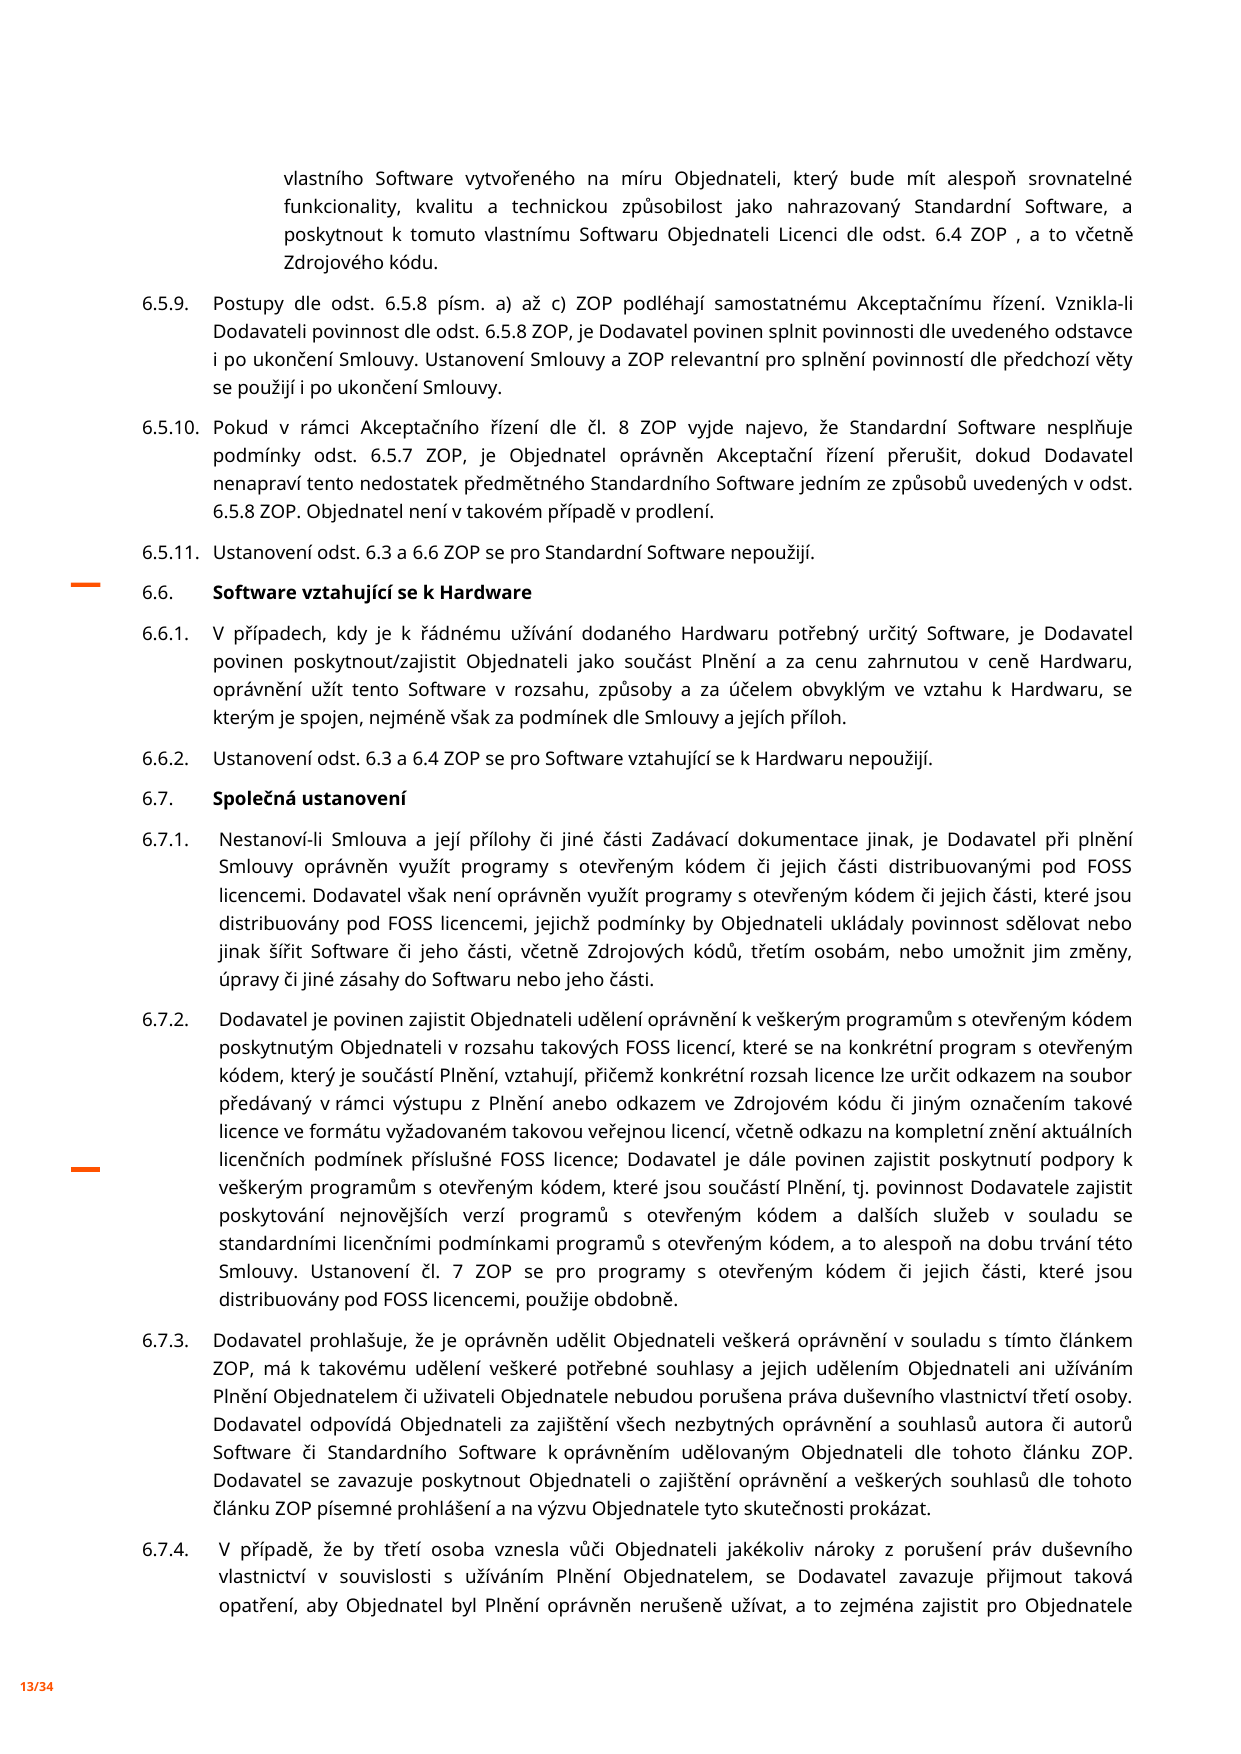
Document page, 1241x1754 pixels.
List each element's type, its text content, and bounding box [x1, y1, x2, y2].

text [213, 165, 1134, 275]
text Nestanoví-li Smlouva a její přílohy či jiné části Zadávací dokumentace jinak, je Dodavatel při plnění Smlouvy oprávněn využít programy s otevřeným kódem či jejich části distribuovanými pod FOSS licencemi. Dodavatel však není oprávněn využít programy s otevřeným kódem či jejich části, které jsou distribuovány pod FOSS licencemi, jejichž podmínky by Objednateli ukládaly povinnost sdělovat nebo jinak šířit Software či jeho části, včetně Zdrojových kódů, třetím osobám, nebo umožnit jim změny, úpravy či jiné zásahy do Softwaru nebo jeho části. [142, 826, 1134, 991]
text Dodavatel je povinen zajistit Objednateli udělení oprávnění k veškerým programům s otevřeným kódem poskytnutým Objednateli v rozsahu takových FOSS licencí, které se na konkrétní program s otevřeným kódem, který je součástí Plnění, vztahují, přičemž konkrétní rozsah licence lze určit odkazem na soubor předávaný v rámci výstupu z Plnění anebo odkazem ve Zdrojovém kódu či jiným označením takové licence ve formátu vyžadovaném takovou veřejnou licencí, včetně odkazu na kompletní znění aktuálních licenčních podmínek příslušné FOSS licence; Dodavatel je dále povinen zajistit poskytnutí podpory k veškerým programům s otevřeným kódem, které jsou součástí Plnění, tj. povinnost Dodavatele zajistit poskytování nejnovějších verzí programů s otevřeným kódem a dalších služeb v souladu se standardními licenčními podmínkami programů s otevřeným kódem, a to alespoň na dobu trvání této Smlouvy. Ustanovení čl. 7 ZOP se pro programy s otevřeným kódem či jejich části, které jsou distribuovány pod FOSS licencemi, použije obdobně. [142, 1006, 1134, 1312]
text Ustanovení odst. 6.3 a 6.6 ZOP se pro Standardní Software nepoužijí. [142, 539, 1134, 565]
text Ustanovení odst. 6.3 a 6.4 ZOP se pro Software vztahující se k Hardwaru nepoužijí. [142, 745, 1134, 770]
text V případech, kdy je k řádnému užívání dodaného Hardwaru potřebný určitý Software, je Dodavatel povinen poskytnout/zajistit Objednateli jako součást Plnění a za cenu zahrnutou v ceně Hardwaru, oprávnění užít tento Software v rozsahu, způsoby a za účelem obvyklým ve vztahu k Hardwaru, se kterým je spojen, nejméně však za podmínek dle Smlouvy a jejích příloh. [142, 620, 1134, 730]
text Společná ustanovení [142, 785, 1134, 811]
text Postupy dle odst. 6.5.8 písm. a) až c) ZOP podléhají samostatnému Akceptačnímu řízení. Vznikla-li Dodavateli povinnost dle odst. 6.5.8 ZOP, je Dodavatel povinen splnit povinnosti dle uvedeného odstavce i po ukončení Smlouvy. Ustanovení Smlouvy a ZOP relevantní pro splnění povinností dle předchozí věty se použijí i po ukončení Smlouvy. [142, 290, 1134, 399]
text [142, 1536, 1134, 1617]
text Pokud v rámci Akceptačního řízení dle čl. 8 ZOP vyjde najevo, že Standardní Software nesplňuje podmínky odst. 6.5.7 ZOP, je Objednatel oprávněn Akceptační řízení přerušit, dokud Dodavatel nenapraví tento nedostatek předmětného Standardního Software jedním ze způsobů uvedených v odst. 6.5.8 ZOP. Objednatel není v takovém případě v prodlení. [142, 414, 1134, 524]
text Dodavatel prohlašuje, že je oprávněn udělit Objednateli veškerá oprávnění v souladu s tímto článkem ZOP, má k takovému udělení veškeré potřebné souhlasy a jejich udělením Objednateli ani užíváním Plnění Objednatelem či uživateli Objednatele nebudou porušena práva duševního vlastnictví třetí osoby. Dodavatel odpovídá Objednateli za zajištění všech nezbytných oprávnění a souhlasů autora či autorů Software či Standardního Software k oprávněním udělovaným Objednateli dle tohoto článku ZOP. Dodavatel se zavazuje poskytnout Objednateli o zajištění oprávnění a veškerých souhlasů dle tohoto článku ZOP písemné prohlášení a na výzvu Objednatele tyto skutečnosti prokázat. [142, 1327, 1134, 1521]
text Software vztahující se k Hardware [142, 580, 1134, 605]
